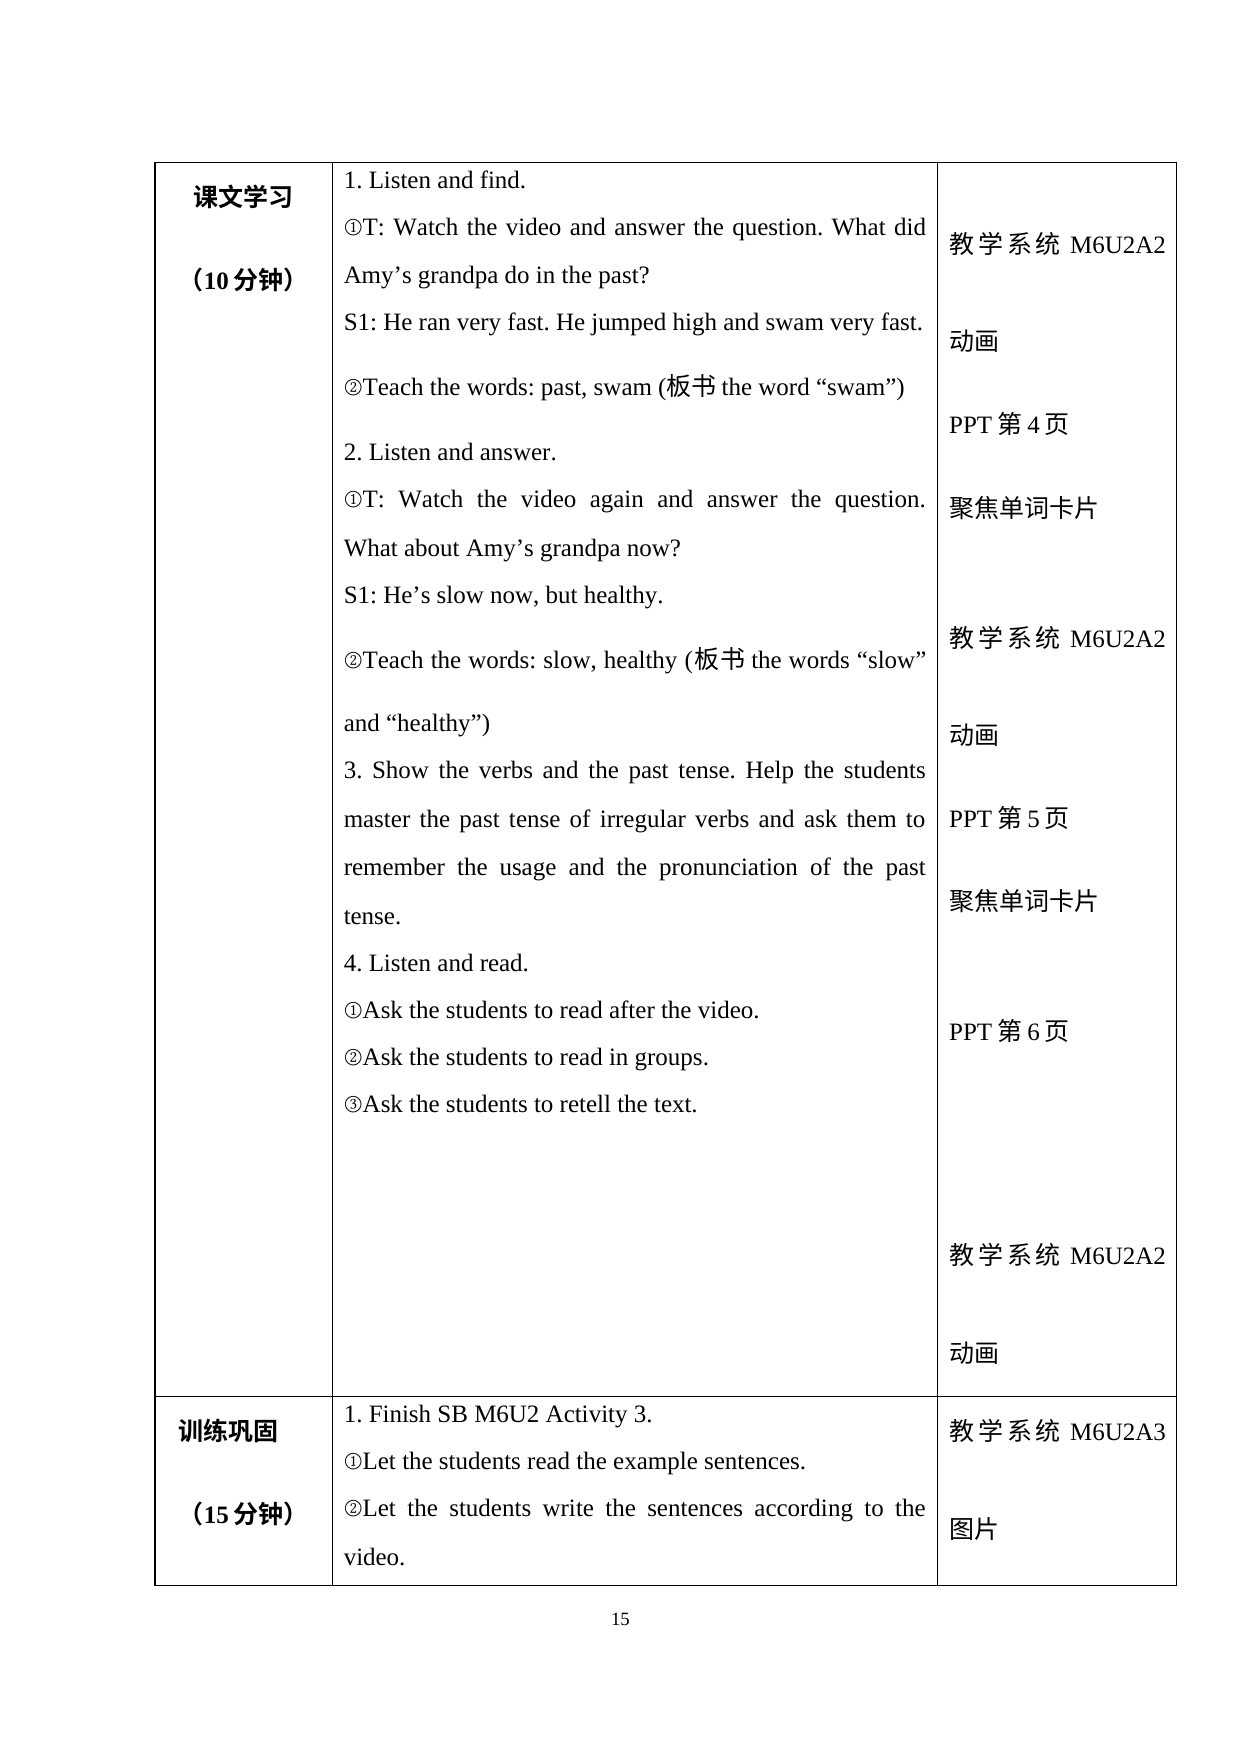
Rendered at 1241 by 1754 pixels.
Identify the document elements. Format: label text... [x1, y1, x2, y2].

table_cell 课文学习 （10分钟） [156, 163, 332, 1396]
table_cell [333, 1397, 937, 1585]
table_cell 教学系统M6U2A2动画 PPT第4页 聚焦单词卡片 教学系统M6U2A2动画 PPT第5页 聚焦单词卡片 PPT第6页 教学系统M6U2A2动画 [938, 163, 1176, 1396]
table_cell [938, 1397, 1176, 1585]
table_cell 训练巩固 （15分钟） [156, 1397, 332, 1585]
table_cell 1. Listen and find. ①T: Watch the video and answer the question. What did Amy’s grandpa do in the past? S1: He ran very fast. He jumped high and swam very fast. ②Teach the words: past, swam (板书the word “swam”) 2. Listen and answer. ①T: Watch the video again and answer the question. What about Amy’s grandpa now? S1: He’s slow now, but healthy. ②Teach the words: slow, healthy (板书the words “slow” and “healthy”) 3. Show the verbs and the past tense. Help the students master the past tense of irregular verbs and ask them to remember the usage and the pronunciation of the past tense. 4. Listen and read. ①Ask the students to read after the video. ②Ask the students to read in groups. ③Ask the students to retell the text. [333, 163, 937, 1396]
